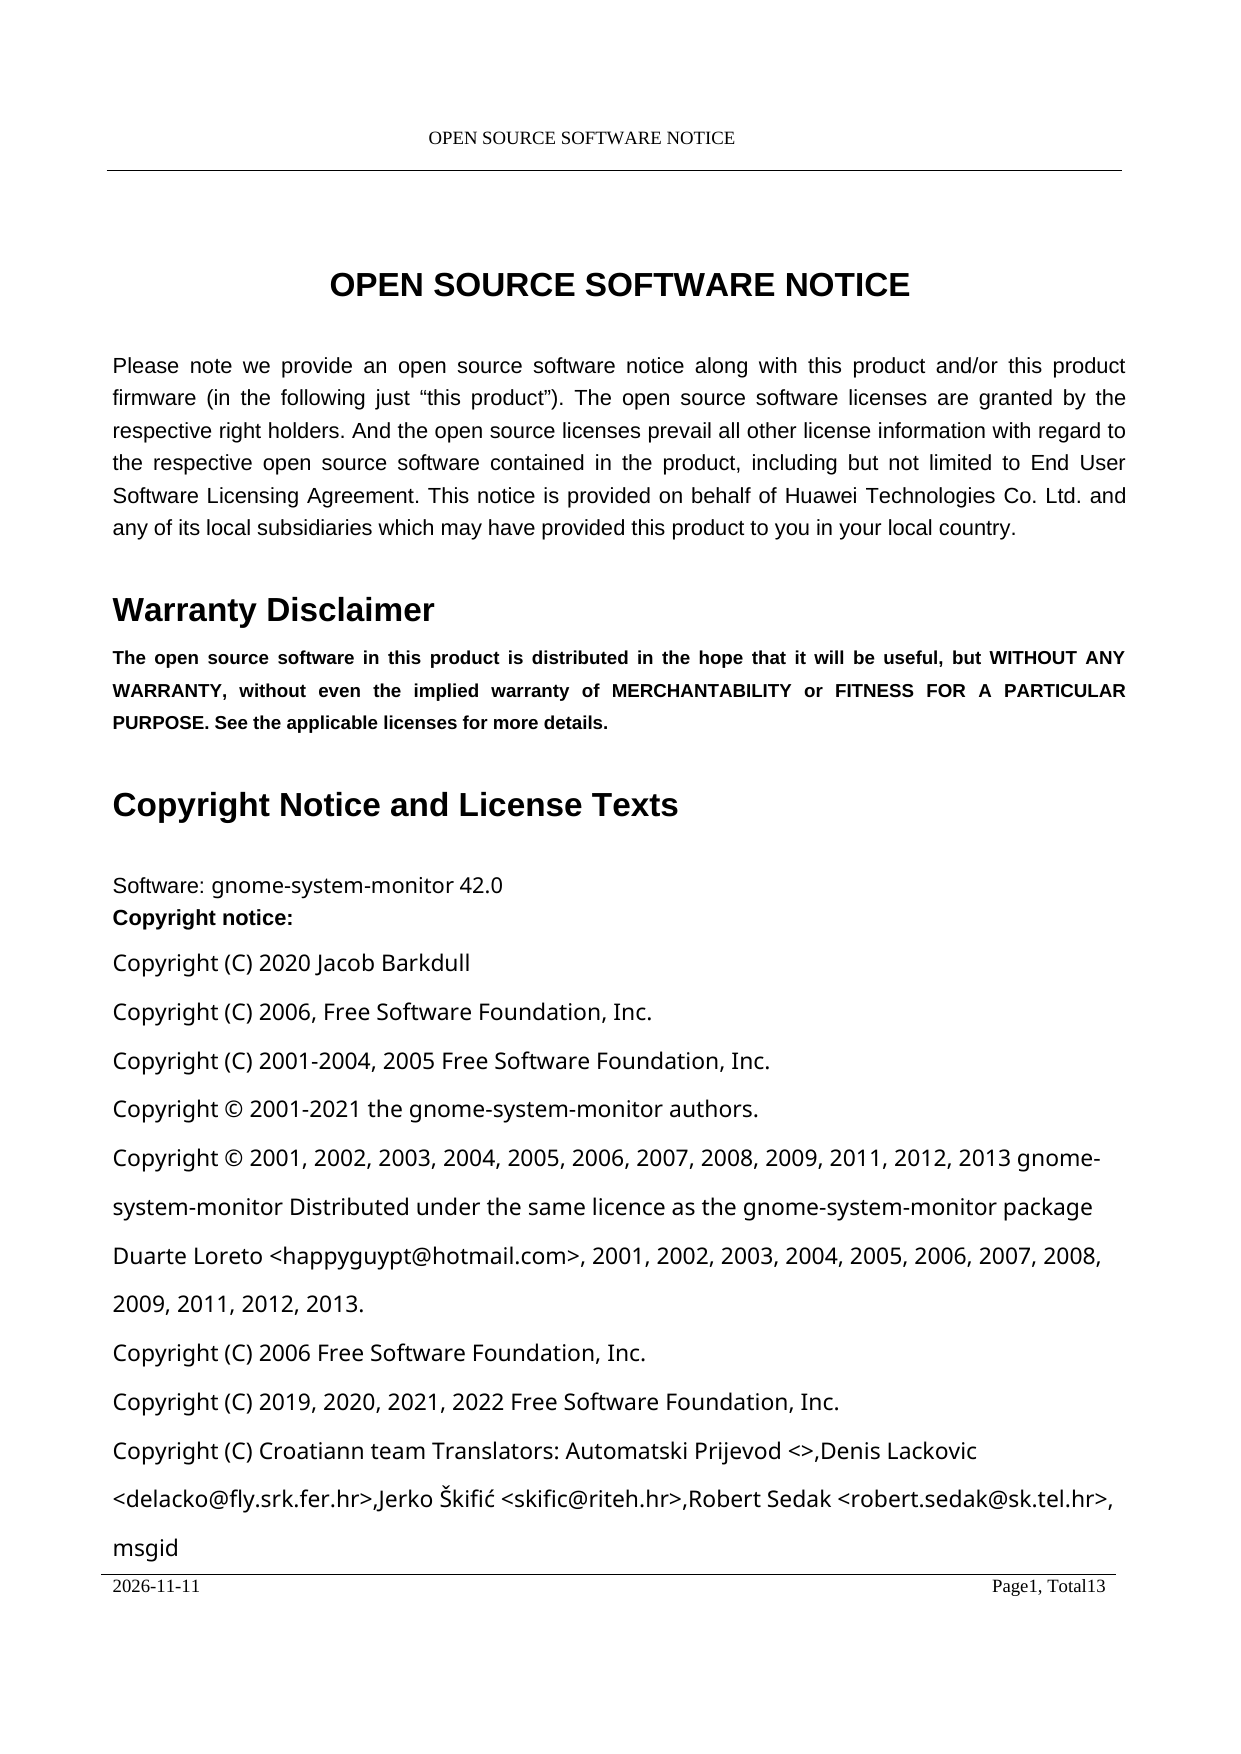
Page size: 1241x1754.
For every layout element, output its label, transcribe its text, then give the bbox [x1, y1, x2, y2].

text Copyright notice: [112, 901, 1128, 934]
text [112, 947, 1128, 1564]
text Please note we provide an open source software notice along with this product and/or this product firmware (in the following just “this product”). The open source software licenses are granted by the respective right holders. And the open source licenses prevail all other license information with regard to the respective open source software contained in the product, including but not limited to End User Software Licensing Agreement. This notice is provided on behalf of Huawei Technologies Co. Ltd. and any of its local subsidiaries which may have provided this product to you in your local country. [112, 349, 1128, 544]
text Warranty Disclaimer [112, 576, 1128, 641]
text Copyright Notice and License Texts [112, 771, 1128, 836]
text Software: gnome-system-monitor 42.0 [112, 869, 1128, 901]
text The open source software in this product is distributed in the hope that it will be useful, but WITHOUT ANY WARRANTY, without even the implied warranty of MERCHANTABILITY or FITNESS FOR A PARTICULAR PURPOSE. See the applicable licenses for more details. [112, 641, 1128, 739]
text OPEN SOURCE SOFTWARE NOTICE [112, 251, 1128, 316]
